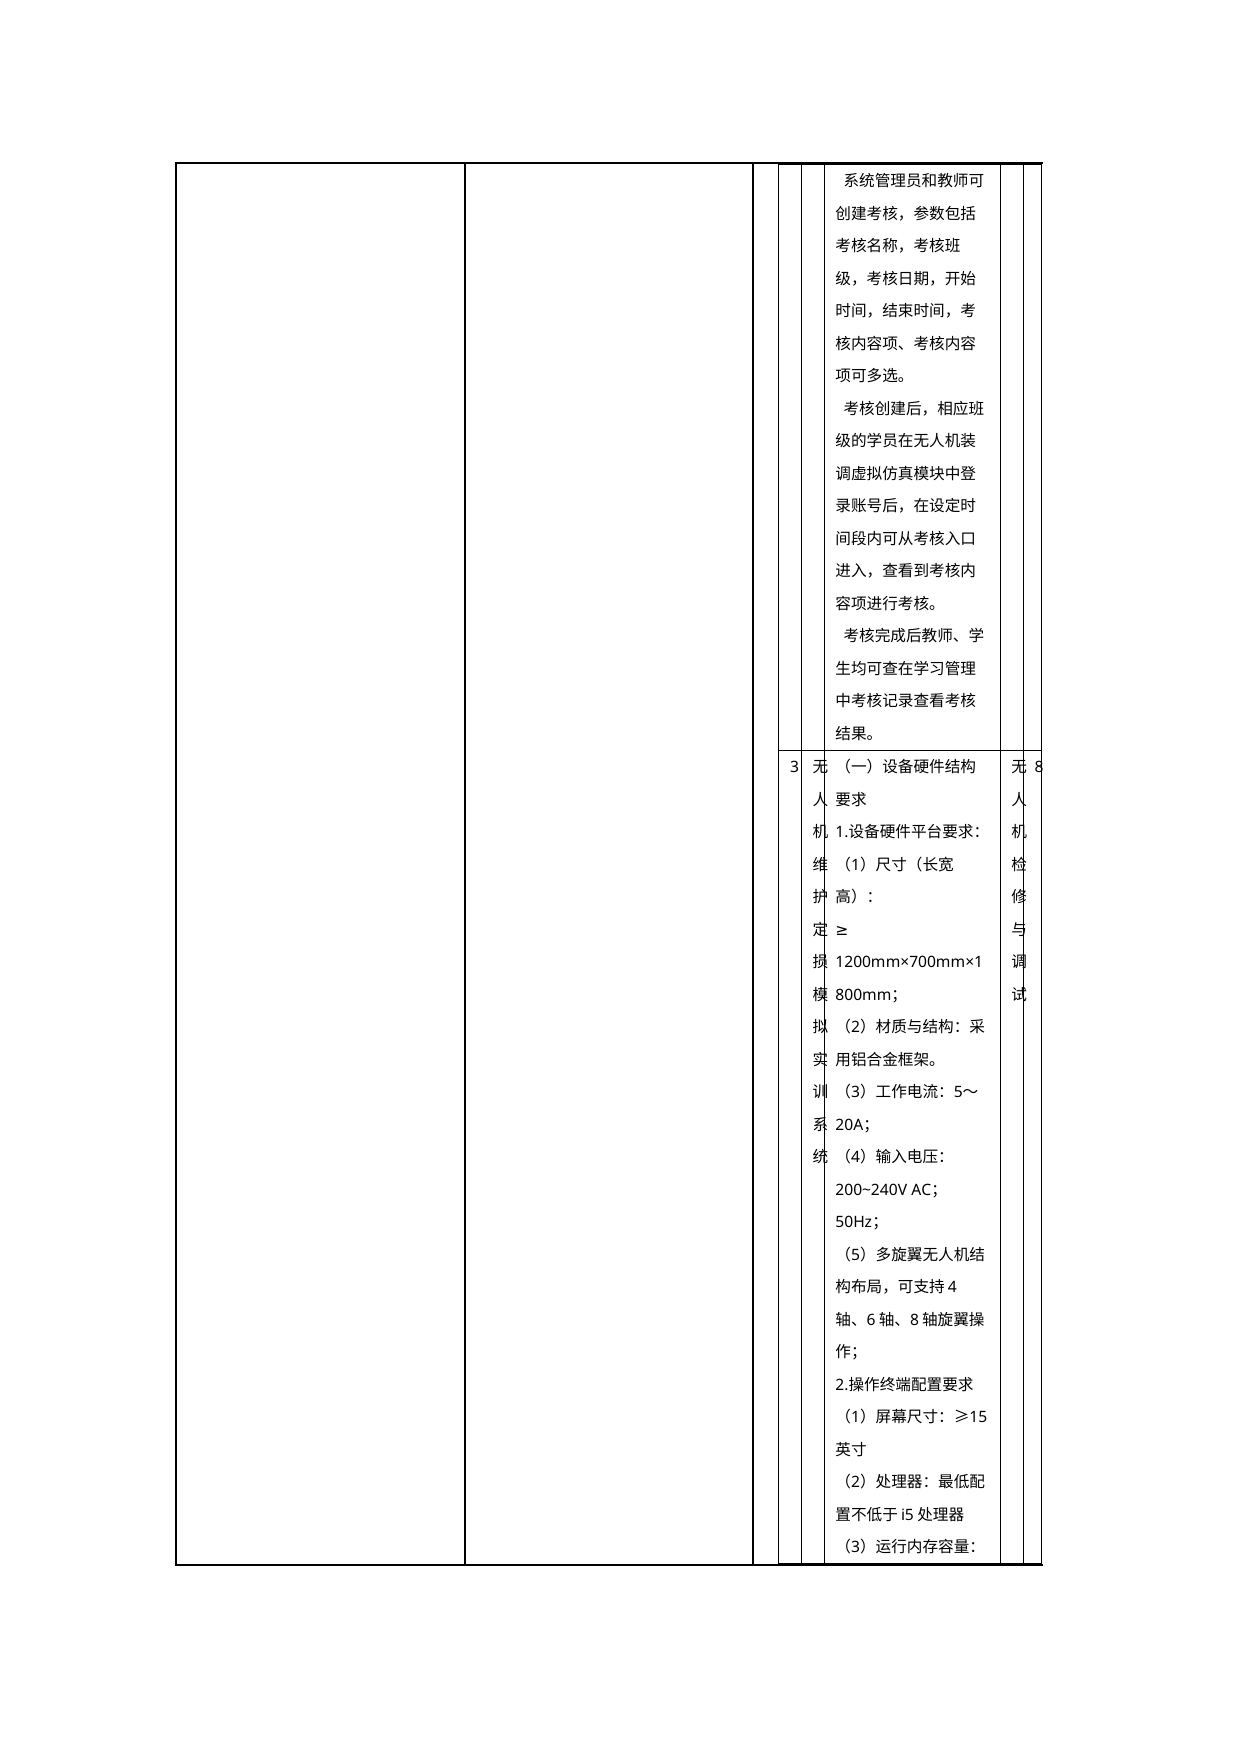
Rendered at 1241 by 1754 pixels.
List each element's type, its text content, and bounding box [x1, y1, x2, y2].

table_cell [754, 164, 778, 1564]
table_cell ▲ [466, 164, 752, 1564]
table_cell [825, 751, 1000, 1563]
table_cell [1024, 165, 1041, 750]
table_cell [802, 165, 824, 750]
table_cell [1024, 751, 1041, 1563]
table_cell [802, 751, 824, 1563]
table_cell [779, 751, 801, 1563]
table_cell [779, 165, 801, 750]
table_cell 1 [177, 164, 464, 1564]
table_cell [825, 165, 1000, 750]
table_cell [1001, 165, 1023, 750]
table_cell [1001, 751, 1023, 1563]
